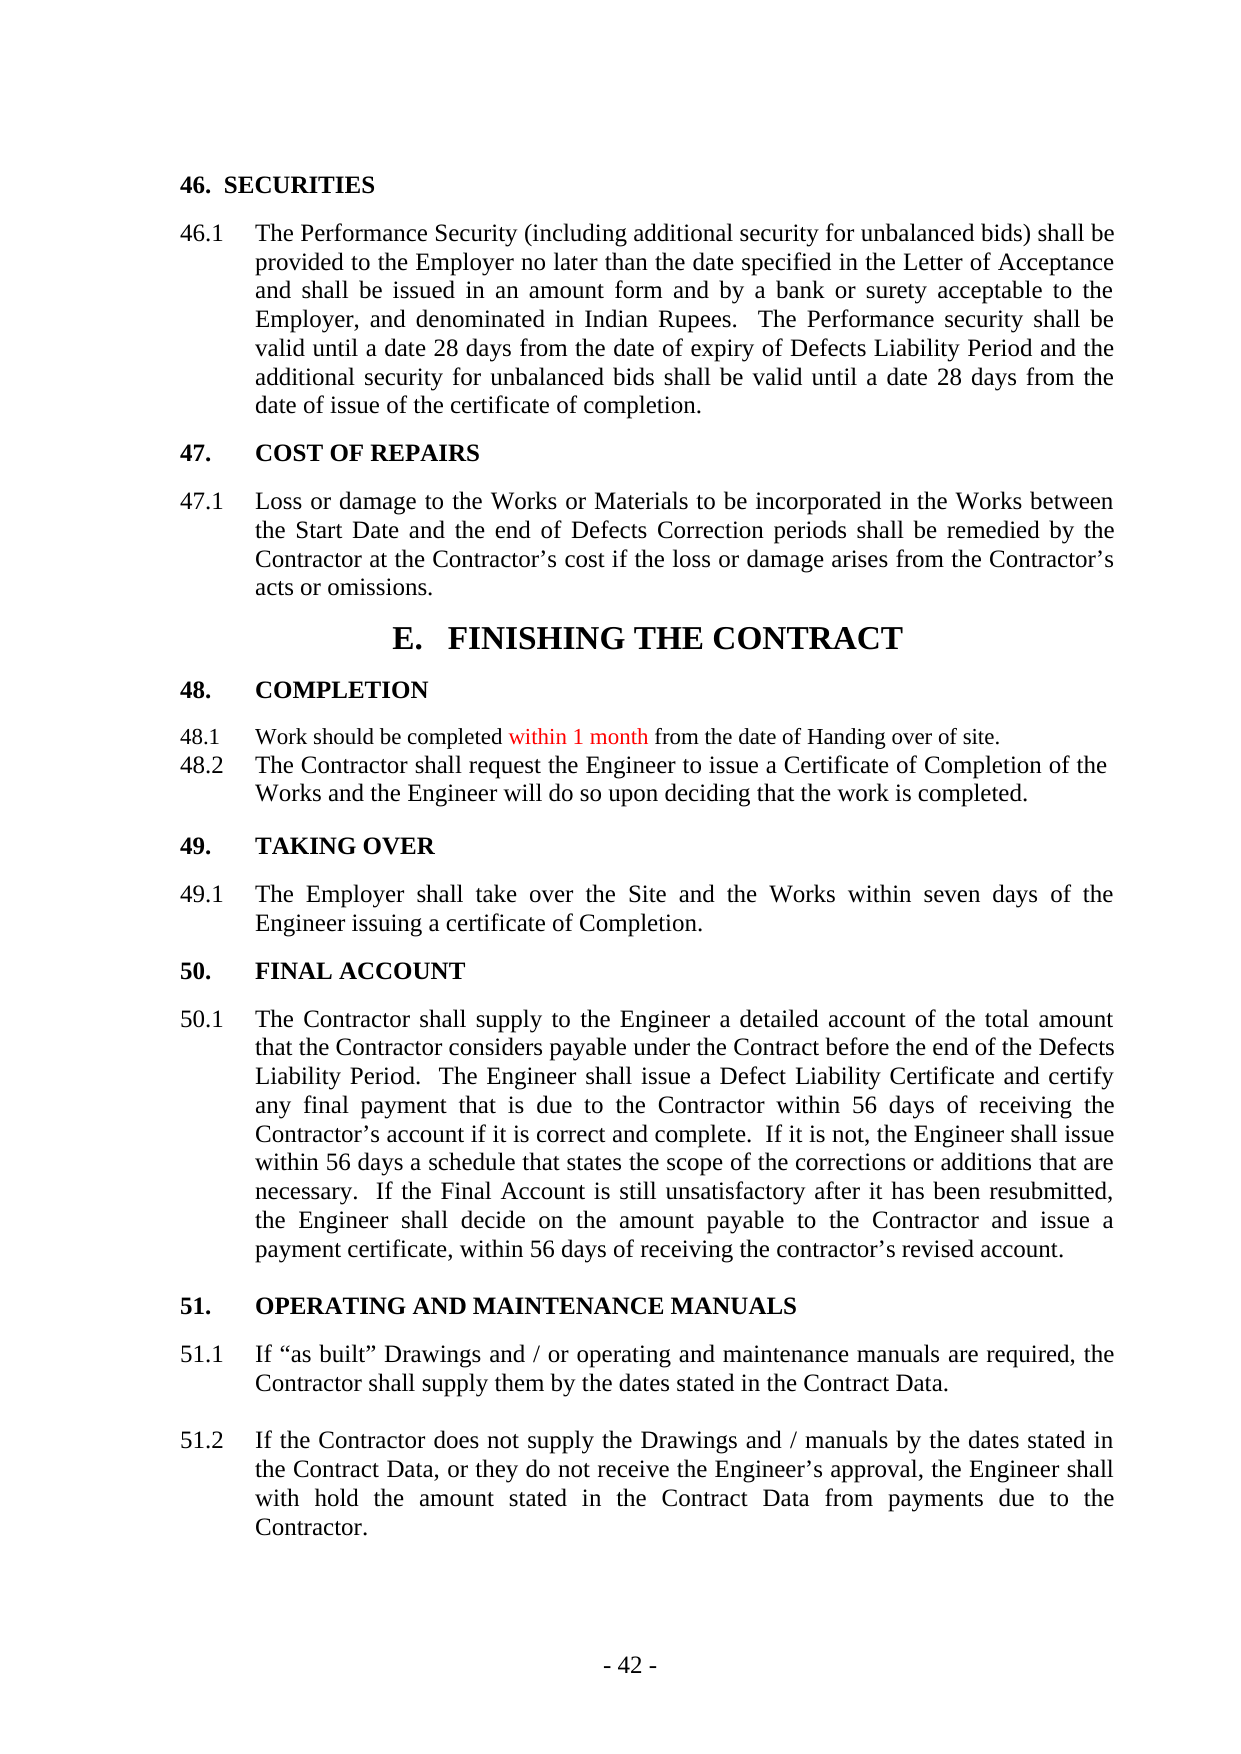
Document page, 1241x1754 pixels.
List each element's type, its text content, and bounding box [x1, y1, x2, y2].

list SECURITIES [180, 170, 1115, 199]
list If the Contractor does not supply the Drawings and / manuals by the dates stated in the Contract Data, or they do not receive the Engineer’s approval, the Engineer shall with hold the amount stated in the Contract Data from payments due to the Contractor. [180, 1425, 1115, 1540]
list If “as built” Drawings and / or operating and maintenance manuals are required, the Contractor shall supply them by the dates stated in the Contract Data. [180, 1339, 1115, 1397]
list The Employer shall take over the Site and the Works within seven days of the Engineer issuing a certificate of Completion. [180, 879, 1115, 937]
text 49. TAKING OVER [180, 831, 1115, 860]
text E. FINISHING THE CONTRACT [180, 618, 1115, 656]
list The Performance Security (including additional security for unbalanced bids) shall be provided to the Employer no later than the date specified in the Letter of Acceptance and shall be issued in an amount form and by a bank or surety acceptable to the Employer, and denominated in Indian Rupees. The Performance security shall be valid until a date 28 days from the date of expiry of Defects Liability Period and the additional security for unbalanced bids shall be valid until a date 28 days from the date of issue of the certificate of completion. [180, 218, 1115, 419]
text 48. COMPLETION [180, 676, 1115, 704]
list COST OF REPAIRS [180, 438, 1115, 467]
text 50. FINAL ACCOUNT [180, 956, 1115, 984]
list The Contractor shall supply to the Engineer a detailed account of the total amount that the Contractor considers payable under the Contract before the end of the Defects Liability Period. The Engineer shall issue a Defect Liability Certificate and certify any final payment that is due to the Contractor within 56 days of receiving the Contractor’s account if it is correct and complete. If it is not, the Engineer shall issue within 56 days a schedule that states the scope of the corrections or additions that are necessary. If the Final Account is still unsatisfactory after it has been resubmitted, the Engineer shall decide on the amount payable to the Contractor and issue a payment certificate, within 56 days of receiving the contractor’s revised account. [180, 1004, 1115, 1262]
list Loss or damage to the Works or Materials to be incorporated in the Works between the Start Date and the end of Defects Correction periods shall be remedied by the Contractor at the Contractor’s cost if the loss or damage arises from the Contractor’s acts or omissions. [180, 486, 1115, 601]
text 48.2 The Contractor shall request the Engineer to issue a Certificate of Completion of the Works and the Engineer will do so upon deciding that the work is completed. [180, 750, 1115, 807]
text 51. OPERATING AND MAINTENANCE MANUALS [180, 1291, 1115, 1320]
text 48.1 Work should be completed within 1 month from the date of Handing over of site. [180, 723, 1115, 750]
